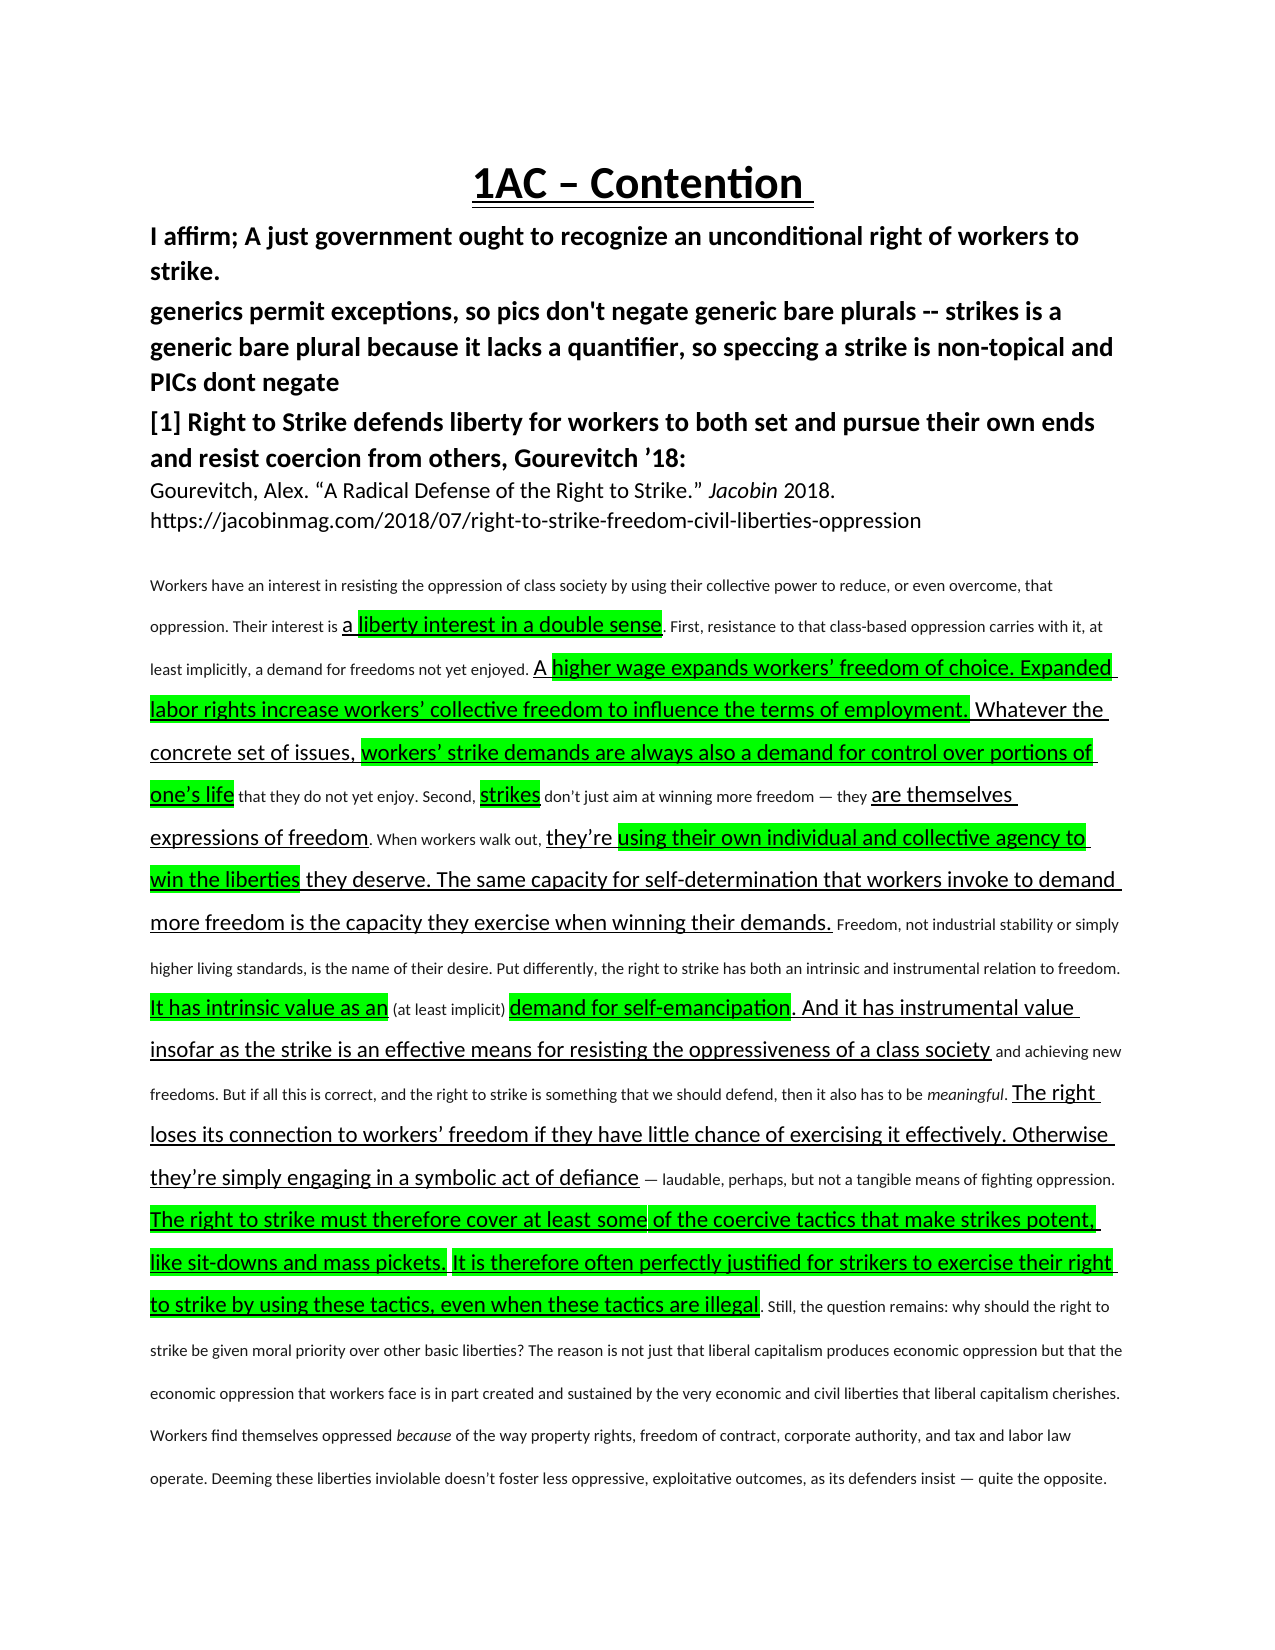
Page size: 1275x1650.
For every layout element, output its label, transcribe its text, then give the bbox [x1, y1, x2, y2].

subtitle [1] Right to Strike defends liberty for workers to both set and pursue their own ends and resist coercion from others, Gourevitch ’18: [150, 405, 1125, 474]
text Gourevitch, Alex. “A Radical Defense of the Right to Strike.” Jacobin 2018. https://jacobinmag.com/2018/07/right-to-strike-freedom-civil-liberties-oppression [150, 476, 1125, 534]
subtitle 1AC – Contention [150, 154, 1125, 210]
subtitle I affirm; A just government ought to recognize an unconditional right of workers to strike. [150, 219, 1125, 287]
subtitle generics permit exceptions, so pics don't negate generic bare plurals -- strikes is a generic bare plural because it lacks a quantifier, so speccing a strike is non-topical and PICs dont negate [150, 294, 1125, 398]
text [150, 553, 1125, 1488]
